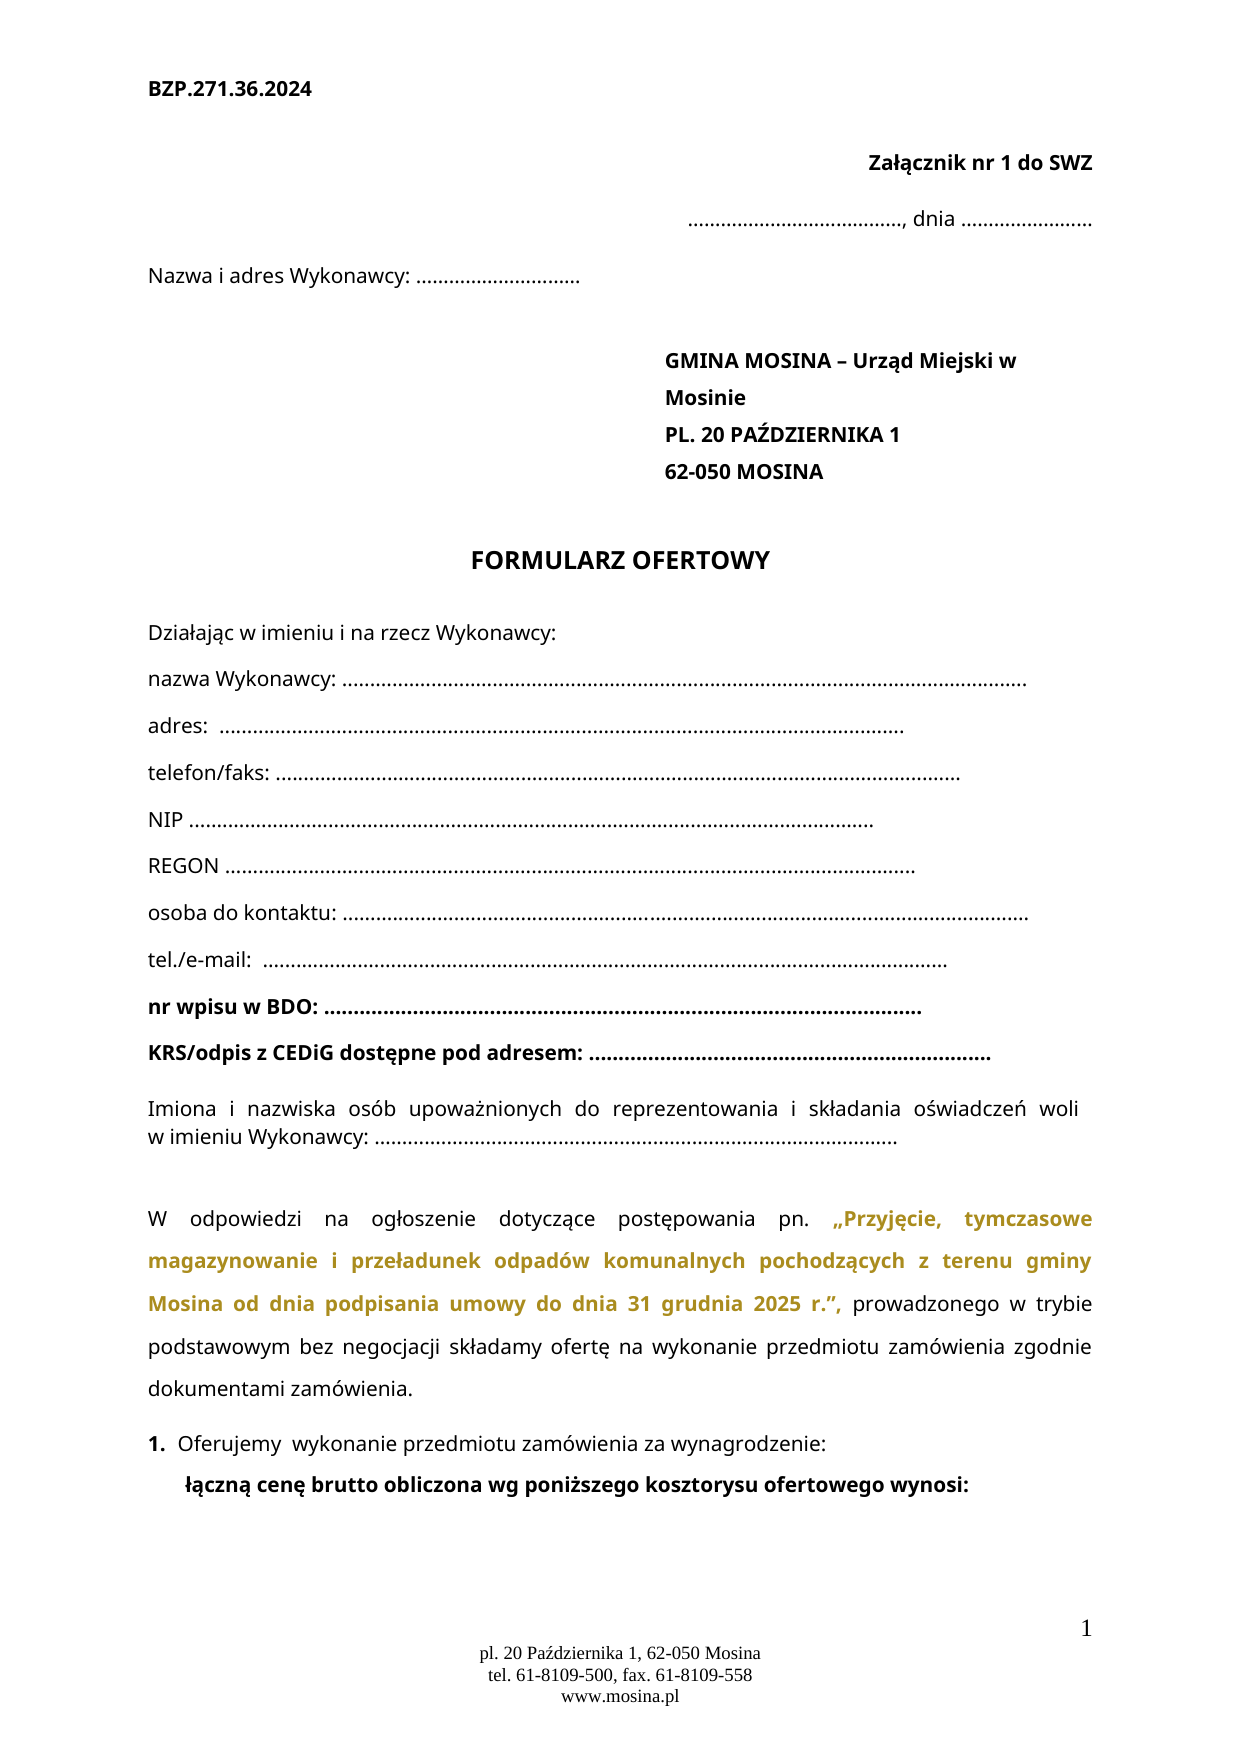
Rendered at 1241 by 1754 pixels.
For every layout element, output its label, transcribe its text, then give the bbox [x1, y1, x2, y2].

text Załącznik nr 1 do SWZ [709, 148, 1093, 176]
text adres: ........................................................................................................................... [148, 711, 1093, 739]
list łączną cenę brutto obliczona wg poniższego kosztorysu ofertowego wynosi: [185, 1470, 1093, 1499]
text FORMULARZ OFERTOWY [148, 543, 1093, 577]
text NIP ........................................................................................................................... [148, 805, 1093, 833]
text Nazwa i adres Wykonawcy: ………………………… [148, 261, 1093, 290]
text KRS/odpis z CEDiG dostępne pod adresem: .................................................................... [148, 1038, 1093, 1067]
text 62-050 MOSINA [664, 457, 1093, 486]
text PL. 20 PAŹDZIERNIKA 1 [664, 420, 1093, 449]
text nazwa Wykonawcy: ........................................................................................................................... [148, 664, 1093, 693]
text W odpowiedzi na ogłoszenie dotyczące postępowania pn. „Przyjęcie, tymczasowe magazynowanie i przeładunek odpadów komunalnych pochodzących z terenu gminy Mosina od dnia podpisania umowy do dnia 31 grudnia 2025 r.”, prowadzonego w trybie podstawowym bez negocjacji składamy ofertę na wykonanie przedmiotu zamówienia zgodnie dokumentami zamówienia. [148, 1204, 1093, 1403]
text Działając w imieniu i na rzecz Wykonawcy: [148, 618, 1093, 646]
text Imiona i nazwiska osób upoważnionych do reprezentowania i składania oświadczeń woli w imieniu Wykonawcy: …........................................................................................... [148, 1094, 1093, 1151]
text osoba do kontaktu: ........................................................................................................................... [148, 898, 1093, 927]
text …………………………………, dnia …………………… [148, 204, 1093, 233]
text telefon/faks: ........................................................................................................................... [148, 758, 1093, 786]
text REGON …......................................................................................................................... [148, 851, 1093, 880]
text GMINA MOSINA – Urząd Miejski w Mosinie [664, 347, 1093, 412]
text 1. Oferujemy wykonanie przedmiotu zamówienia za wynagrodzenie: [148, 1429, 1093, 1458]
text nr wpisu w BDO: ..................................................................................................... [148, 992, 1093, 1020]
text tel./e-mail: ........................................................................................................................... [148, 945, 1093, 973]
